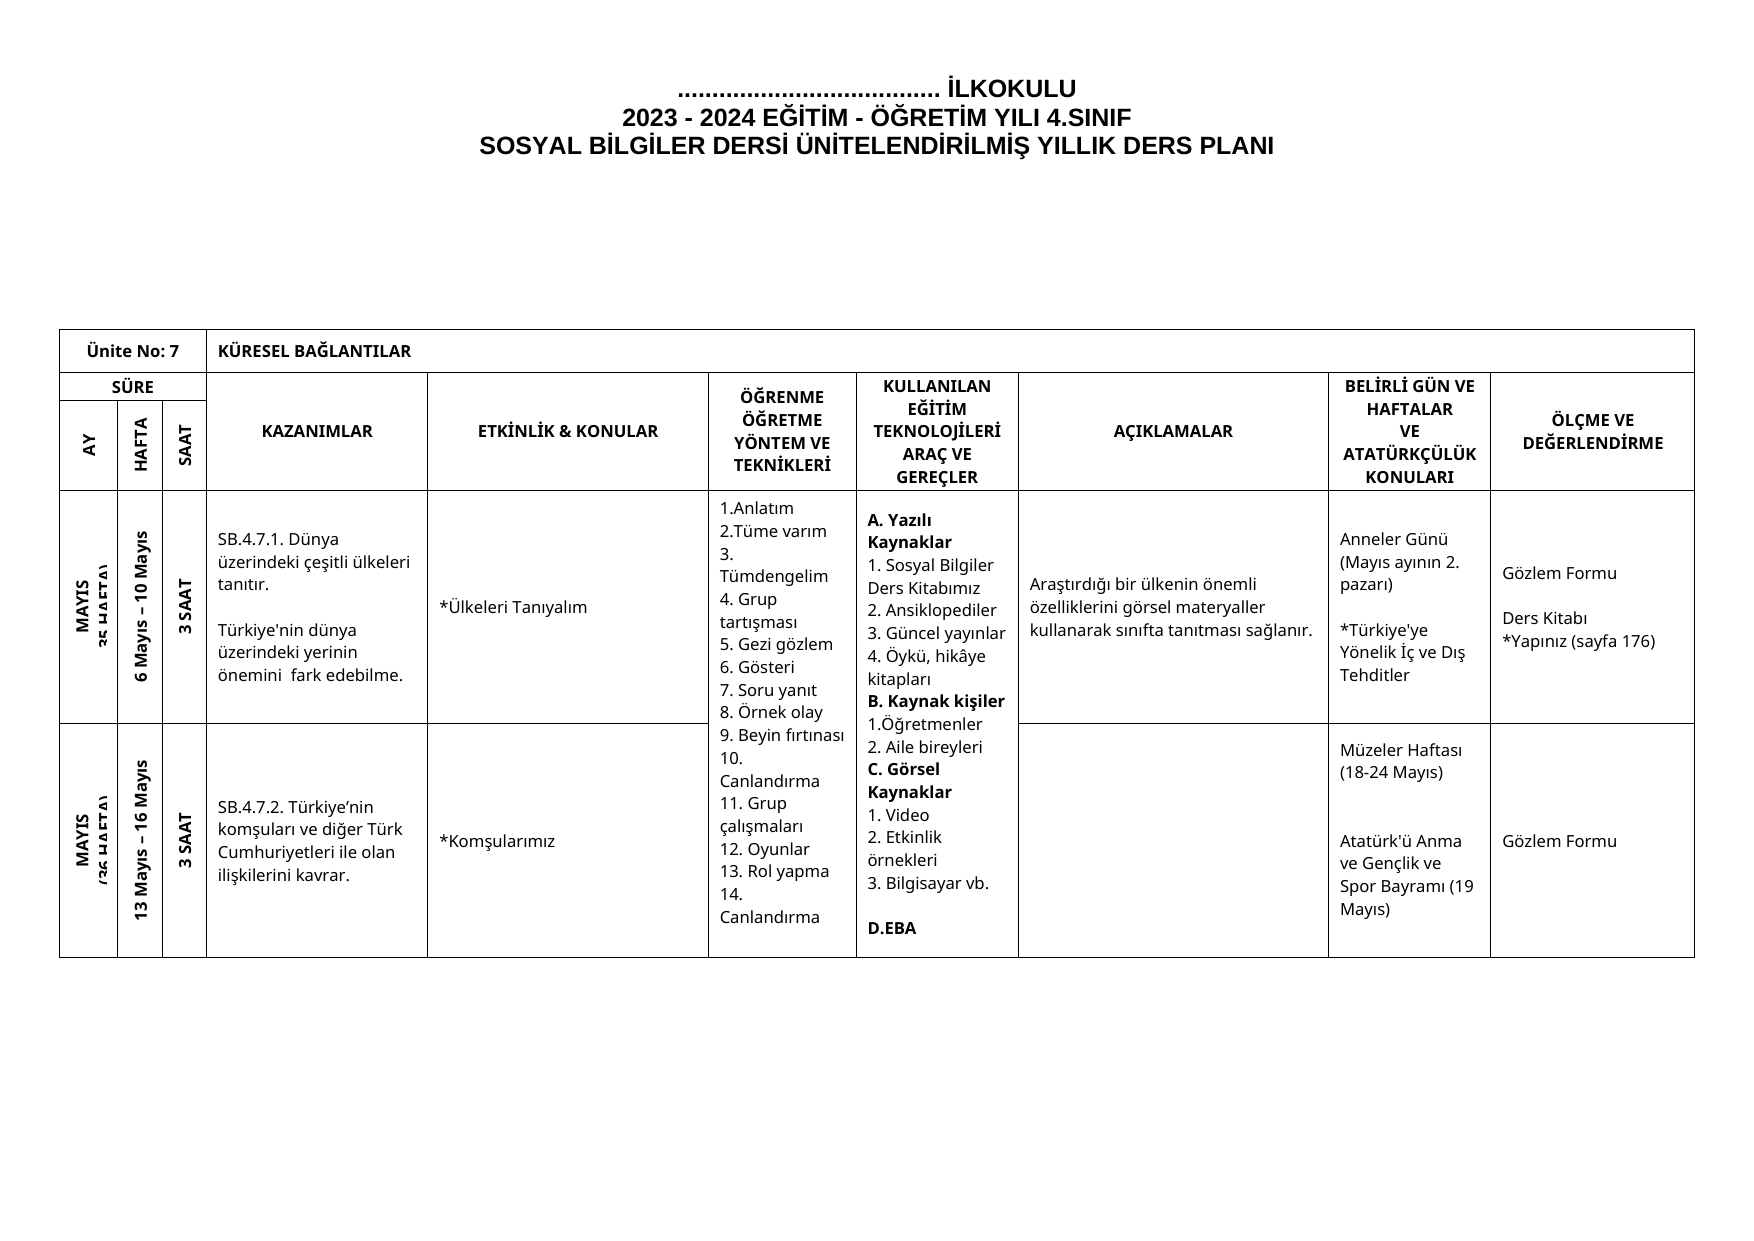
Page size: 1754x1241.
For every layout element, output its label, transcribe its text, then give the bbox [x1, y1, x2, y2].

table_cell ÖĞRENME ÖĞRETME YÖNTEM VE TEKNİKLERİ [709, 373, 856, 490]
table_cell KULLANILAN EĞİTİM TEKNOLOJİLERİ ARAÇ VE GEREÇLER [857, 373, 1018, 490]
table_cell SÜRE [60, 373, 206, 400]
table_cell 6 Mayıs – 10 Mayıs [118, 491, 162, 723]
table_cell BELİRLİ GÜN VE HAFTALAR VE ATATÜRKÇÜLÜK KONULARI [1329, 373, 1490, 490]
table_cell HAFTA [118, 401, 162, 490]
table_header Ünite No: 7 [60, 330, 206, 372]
table_cell Anneler Günü (Mayıs ayının 2. pazarı) *Türkiye'ye Yönelik İç ve Dış Tehditler [1329, 491, 1490, 723]
table_cell A. Yazılı Kaynaklar 1. Sosyal Bilgiler Ders Kitabımız 2. Ansiklopediler 3. Güncel yayınlar 4. Öykü, hikâye kitapları B. Kaynak kişiler 1.Öğretmenler 2. Aile bireyleri C. Görsel Kaynaklar 1. Video 2. Etkinlik örnekleri 3. Bilgisayar vb. D.EBA [857, 491, 1018, 957]
table_cell *Ülkeleri Tanıyalım [428, 491, 708, 723]
table_cell ETKİNLİK & KONULAR [428, 373, 708, 490]
table_cell AÇIKLAMALAR [1019, 373, 1328, 490]
table_cell 13 Mayıs – 16 Mayıs [118, 724, 162, 957]
table_cell 3 SAAT [163, 491, 206, 723]
table_cell SB.4.7.1. Dünya üzerindeki çeşitli ülkeleri tanıtır. Türkiye'nin dünya üzerindeki yerinin önemini fark edebilme. [207, 491, 427, 723]
table_cell SAAT [163, 401, 206, 490]
table_cell Gözlem Formu Ders Kitabı *Yapınız (sayfa 176) [1491, 491, 1694, 723]
table_cell 3 SAAT [163, 724, 206, 957]
table_cell Gözlem Formu [1491, 724, 1694, 957]
table_cell SB.4.7.2. Türkiye’nin komşuları ve diğer Türk Cumhuriyetleri ile olan ilişkilerini kavrar. [207, 724, 427, 957]
table_cell *Komşularımız [428, 724, 708, 957]
table_cell MAYIS 35.HAFTA) [60, 491, 117, 723]
table_cell [1019, 724, 1328, 957]
table_cell Araştırdığı bir ülkenin önemli özelliklerini görsel materyaller kullanarak sınıfta tanıtması sağlanır. [1019, 491, 1328, 723]
table_cell 1.Anlatım 2.Tüme varım 3. Tümdengelim 4. Grup tartışması 5. Gezi gözlem 6. Gösteri 7. Soru yanıt 8. Örnek olay 9. Beyin fırtınası 10. Canlandırma 11. Grup çalışmaları 12. Oyunlar 13. Rol yapma 14. Canlandırma [709, 491, 856, 957]
table_cell AY [60, 401, 117, 490]
table_cell ÖLÇME VE DEĞERLENDİRME [1491, 373, 1694, 490]
table_cell Müzeler Haftası (18-24 Mayıs) Atatürk'ü Anma ve Gençlik ve Spor Bayramı (19 Mayıs) [1329, 724, 1490, 957]
table_cell KAZANIMLAR [207, 373, 427, 490]
table_cell MAYIS (36.HAFTA) [60, 724, 117, 957]
table_header KÜRESEL BAĞLANTILAR [207, 330, 1694, 372]
